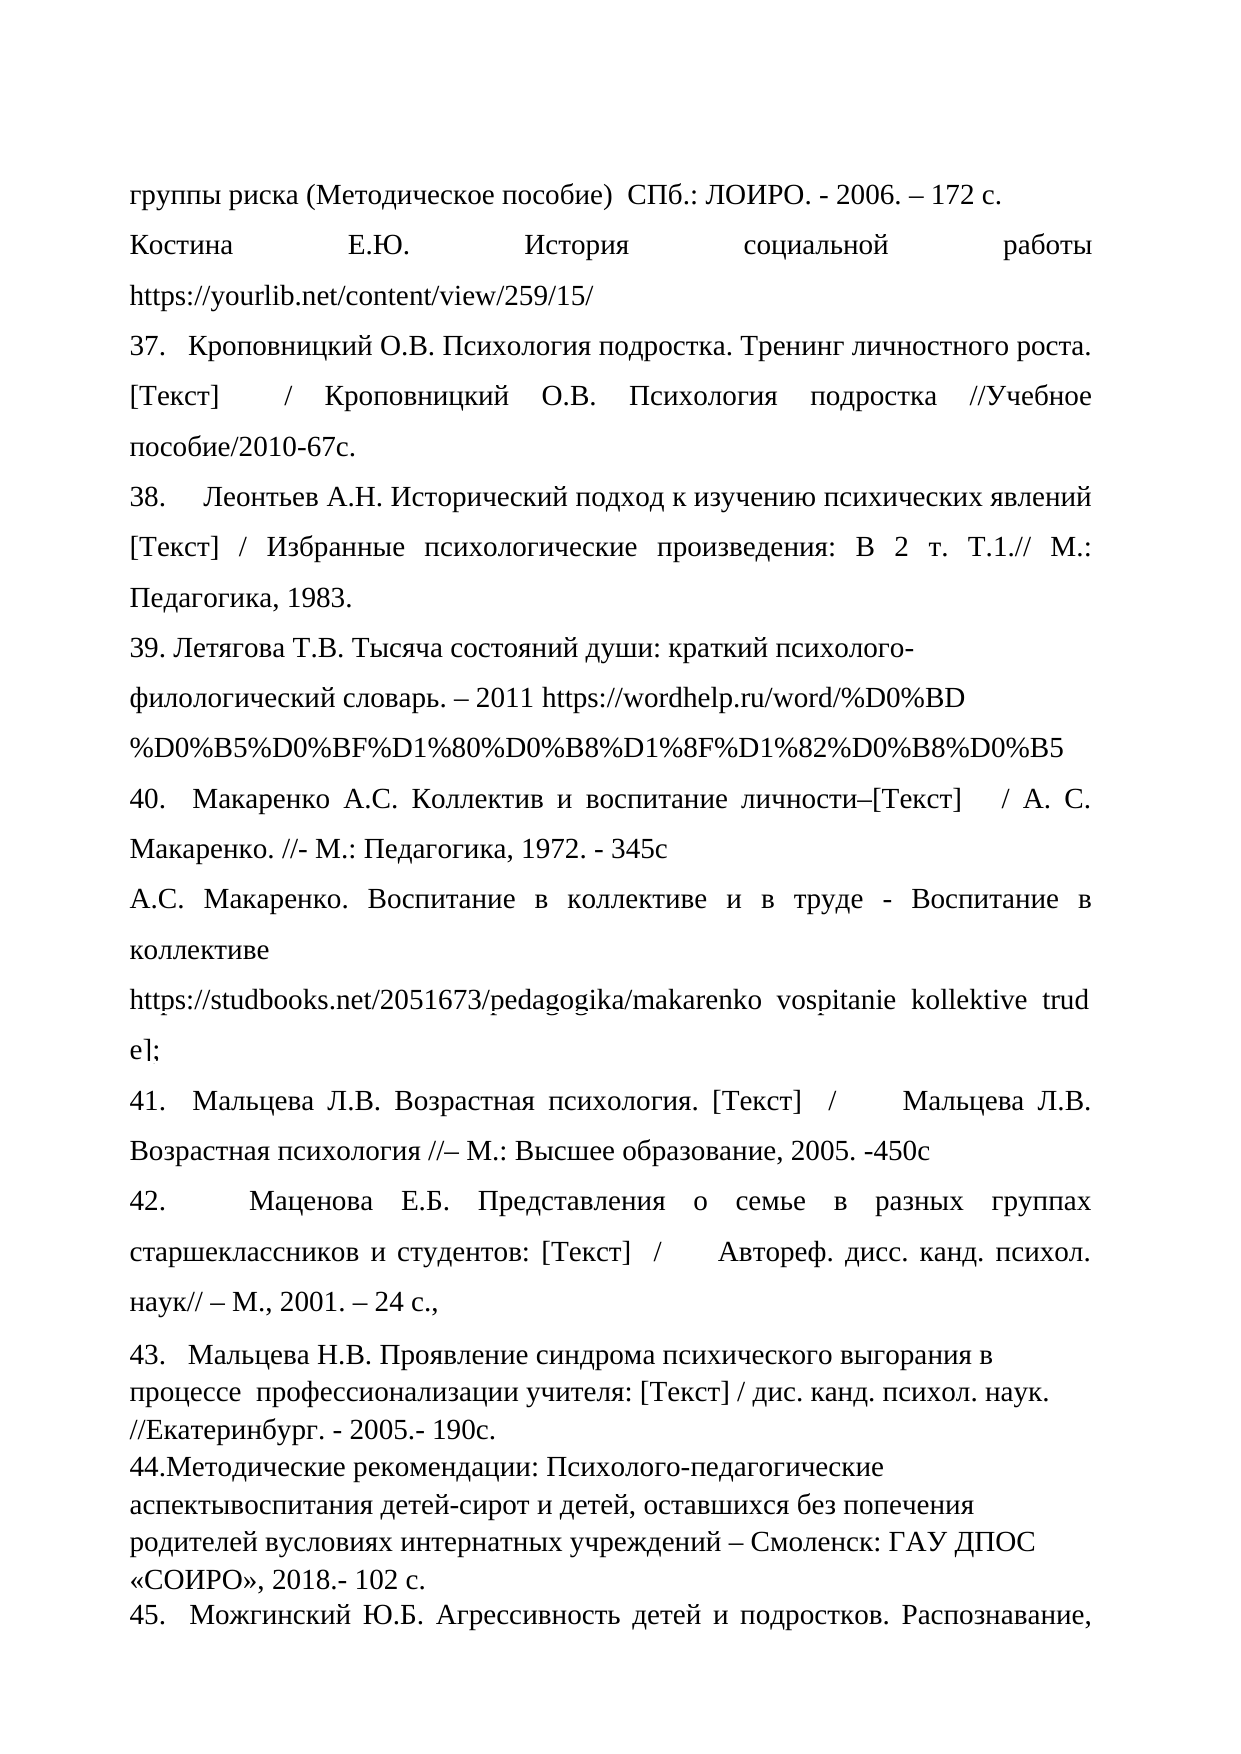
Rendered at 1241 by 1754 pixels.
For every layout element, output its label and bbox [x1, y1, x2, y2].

table_header [118, 177, 1104, 1630]
